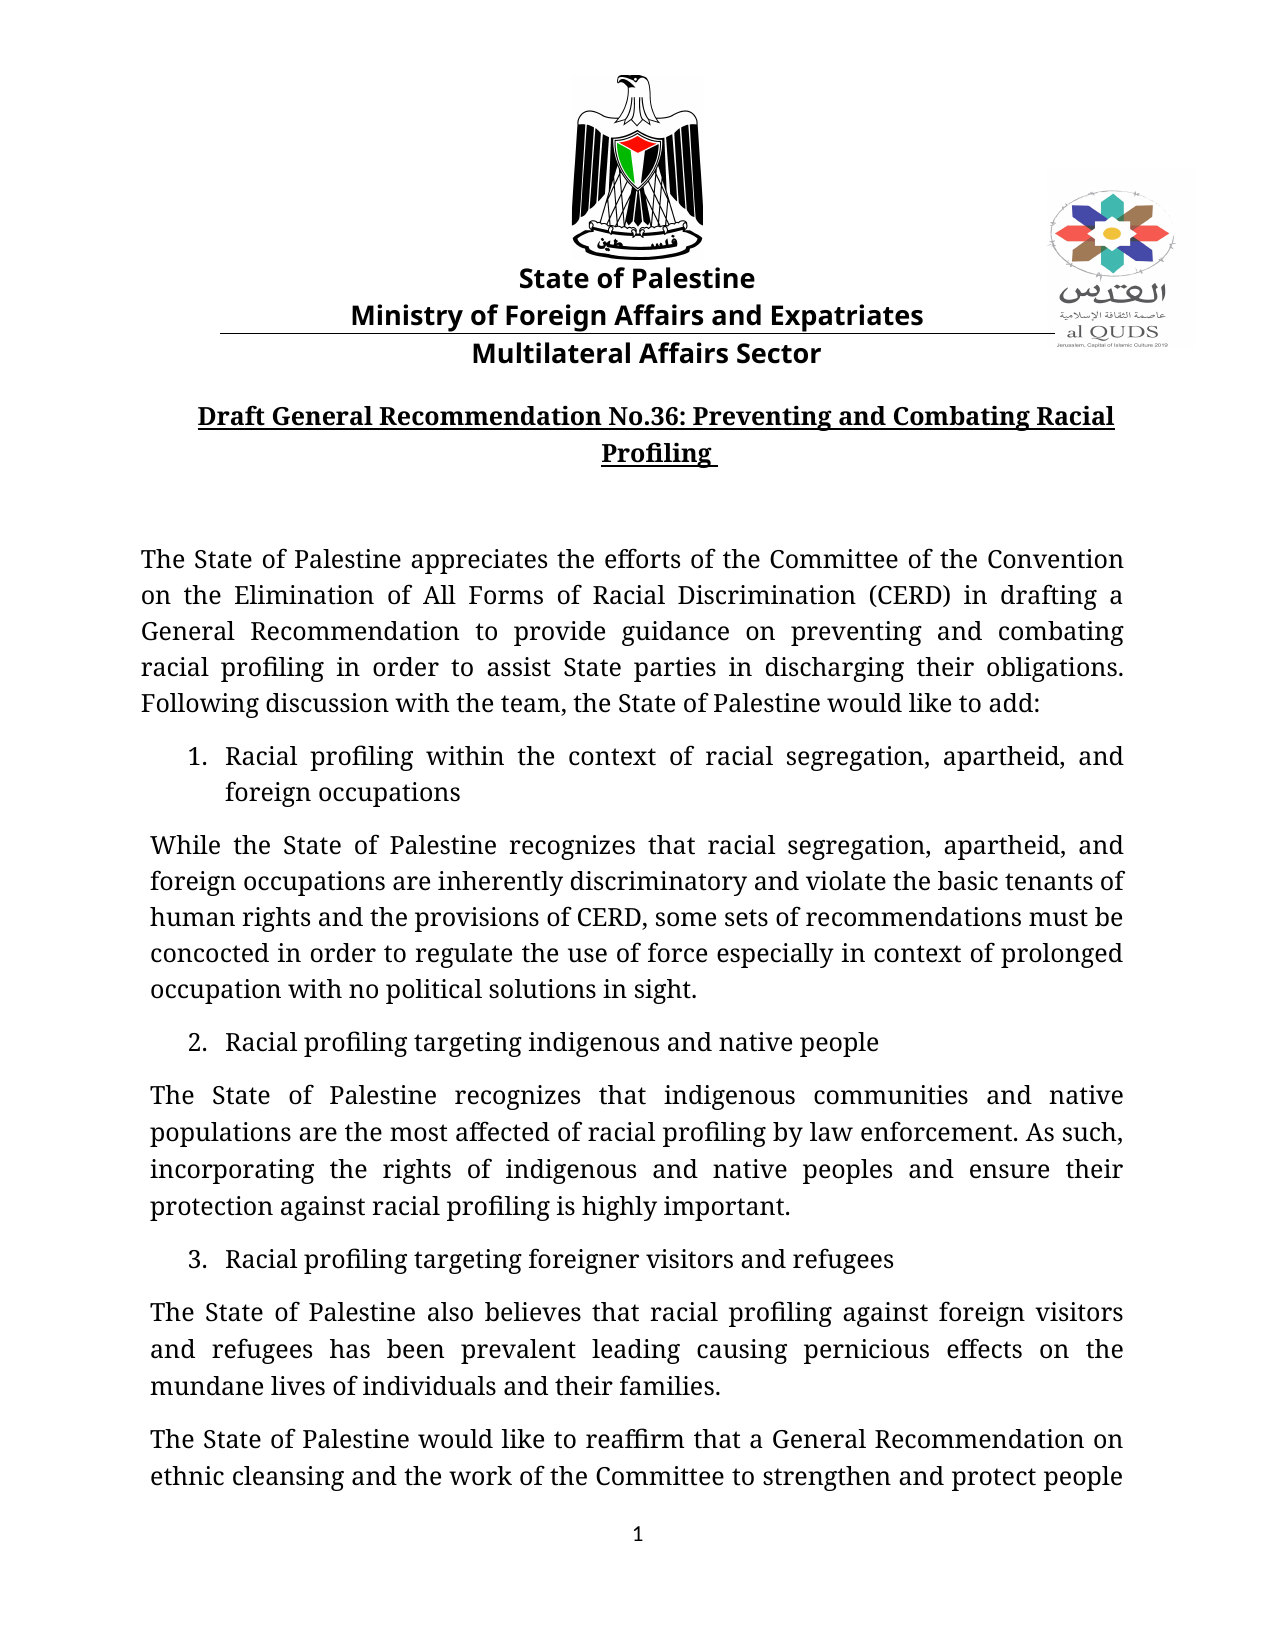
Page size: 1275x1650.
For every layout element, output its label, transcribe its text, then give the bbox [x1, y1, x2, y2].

text While the State of Palestine recognizes that racial segregation, apartheid, and foreign occupations are inherently discriminatory and violate the basic tenants of human rights and the provisions of CERD, some sets of recommendations must be concocted in order to regulate the use of force especially in context of prolonged occupation with no political solutions in sight. [150, 828, 1125, 1006]
picture [571, 75, 703, 260]
text Draft General Recommendation No.36: Preventing and Combating Racial Profiling [187, 399, 1125, 470]
text The State of Palestine also believes that racial profiling against foreign visitors and refugees has been prevalent leading causing pernicious effects on the mundane lives of individuals and their families. [150, 1295, 1125, 1403]
text The State of Palestine appreciates the efforts of the Committee of the Convention on the Elimination of All Forms of Racial Discrimination (CERD) in drafting a General Recommendation to provide guidance on preventing and combating racial profiling in order to assist State parties in discharging their obligations. Following discussion with the team, the State of Palestine would like to add: [141, 542, 1125, 720]
list Racial profiling targeting indigenous and native people [187, 1024, 1125, 1058]
list Racial profiling within the context of racial segregation, apartheid, and foreign occupations [187, 739, 1125, 809]
list Racial profiling targeting foreigner visitors and refugees [187, 1242, 1125, 1276]
picture [1046, 167, 1195, 349]
text The State of Palestine recognizes that indigenous communities and native populations are the most affected of racial profiling by law enforcement. As such, incorporating the rights of indigenous and native peoples and ensure their protection against racial profiling is highly important. [150, 1078, 1125, 1222]
